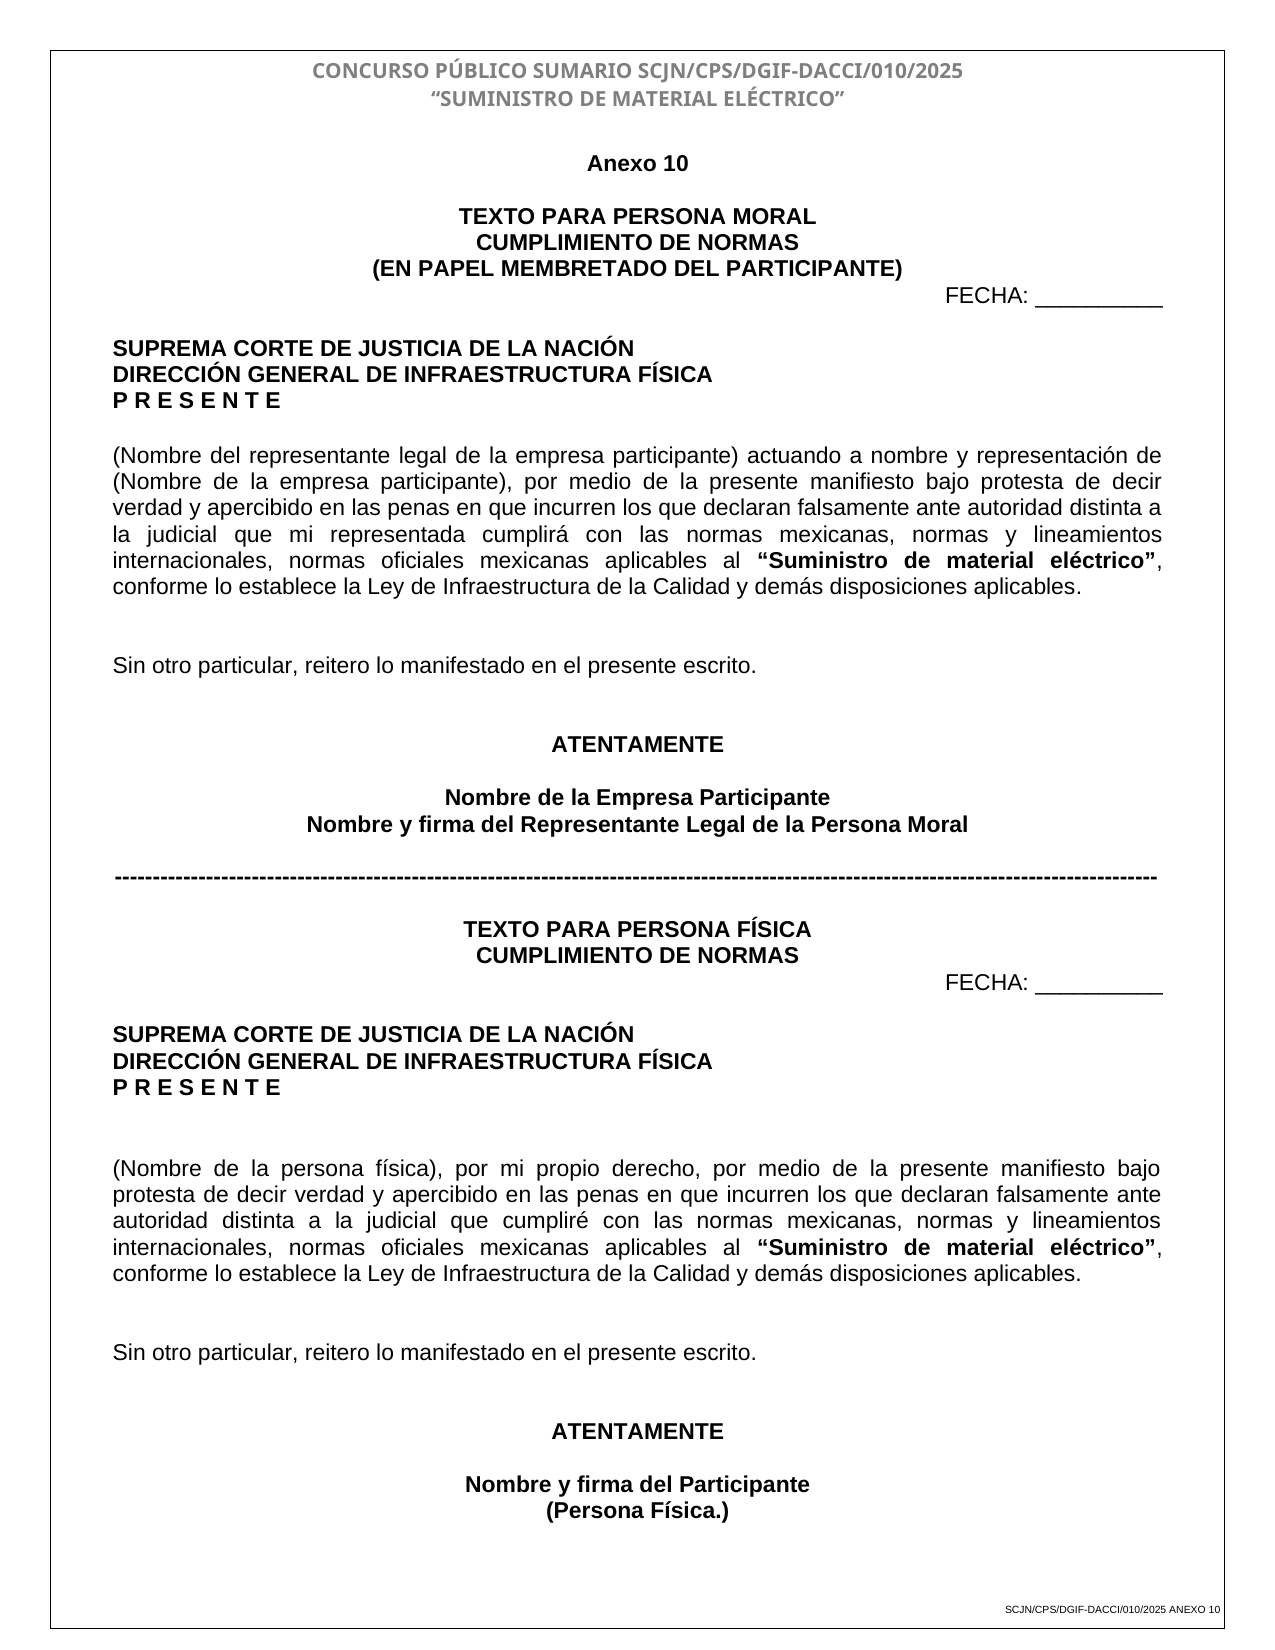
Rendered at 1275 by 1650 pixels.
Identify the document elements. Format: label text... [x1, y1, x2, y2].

text CUMPLIMIENTO DE NORMAS [112, 942, 1162, 969]
text SUPREMA CORTE DE JUSTICIA DE LA NACIÓN [112, 1021, 1162, 1048]
text (Nombre de la persona física), por mi propio derecho, por medio de la presente manifiesto bajo protesta de decir verdad y apercibido en las penas en que incurren los que declaran falsamente ante autoridad distinta a la judicial que cumpliré con las normas mexicanas, normas y lineamientos internacionales, normas oficiales mexicanas aplicables al “Suministro de material eléctrico”, conforme lo establece la Ley de Infraestructura de la Calidad y demás disposiciones aplicables. [112, 1155, 1162, 1287]
text (Nombre del representante legal de la empresa participante) actuando a nombre y representación de (Nombre de la empresa participante), por medio de la presente manifiesto bajo protesta de decir verdad y apercibido en las penas en que incurren los que declaran falsamente ante autoridad distinta a la judicial que mi representada cumplirá con las normas mexicanas, normas y lineamientos internacionales, normas oficiales mexicanas aplicables al “Suministro de material eléctrico”, conforme lo establece la Ley de Infraestructura de la Calidad y demás disposiciones aplicables. [112, 442, 1162, 600]
text TEXTO PARA PERSONA FÍSICA [112, 916, 1162, 942]
text P R E S E N T E [112, 1074, 1162, 1100]
text DIRECCIÓN GENERAL DE INFRAESTRUCTURA FÍSICA [112, 1048, 1162, 1074]
text P R E S E N T E [112, 387, 1162, 413]
text Nombre de la Empresa Participante [112, 784, 1162, 811]
text Nombre y firma del Representante Legal de la Persona Moral [112, 811, 1162, 837]
text ATENTAMENTE [112, 1418, 1162, 1445]
text FECHA: __________ [112, 282, 1162, 308]
text (Persona Física.) [112, 1497, 1162, 1524]
text Sin otro particular, reitero lo manifestado en el presente escrito. [112, 652, 1162, 679]
text CUMPLIMIENTO DE NORMAS [112, 229, 1162, 255]
text DIRECCIÓN GENERAL DE INFRAESTRUCTURA FÍSICA [112, 361, 1162, 387]
text FECHA: __________ [112, 969, 1162, 995]
text ----------------------------------------------------------------------------------------------------------------------------------------- [112, 863, 1162, 889]
text (EN PAPEL MEMBRETADO DEL PARTICIPANTE) [112, 255, 1162, 282]
text Anexo 10 [112, 150, 1162, 176]
text SUPREMA CORTE DE JUSTICIA DE LA NACIÓN [112, 334, 1162, 361]
text Sin otro particular, reitero lo manifestado en el presente escrito. [112, 1339, 1162, 1366]
text TEXTO PARA PERSONA MORAL [112, 203, 1162, 229]
text Nombre y firma del Participante [112, 1471, 1162, 1497]
text ATENTAMENTE [112, 731, 1162, 758]
